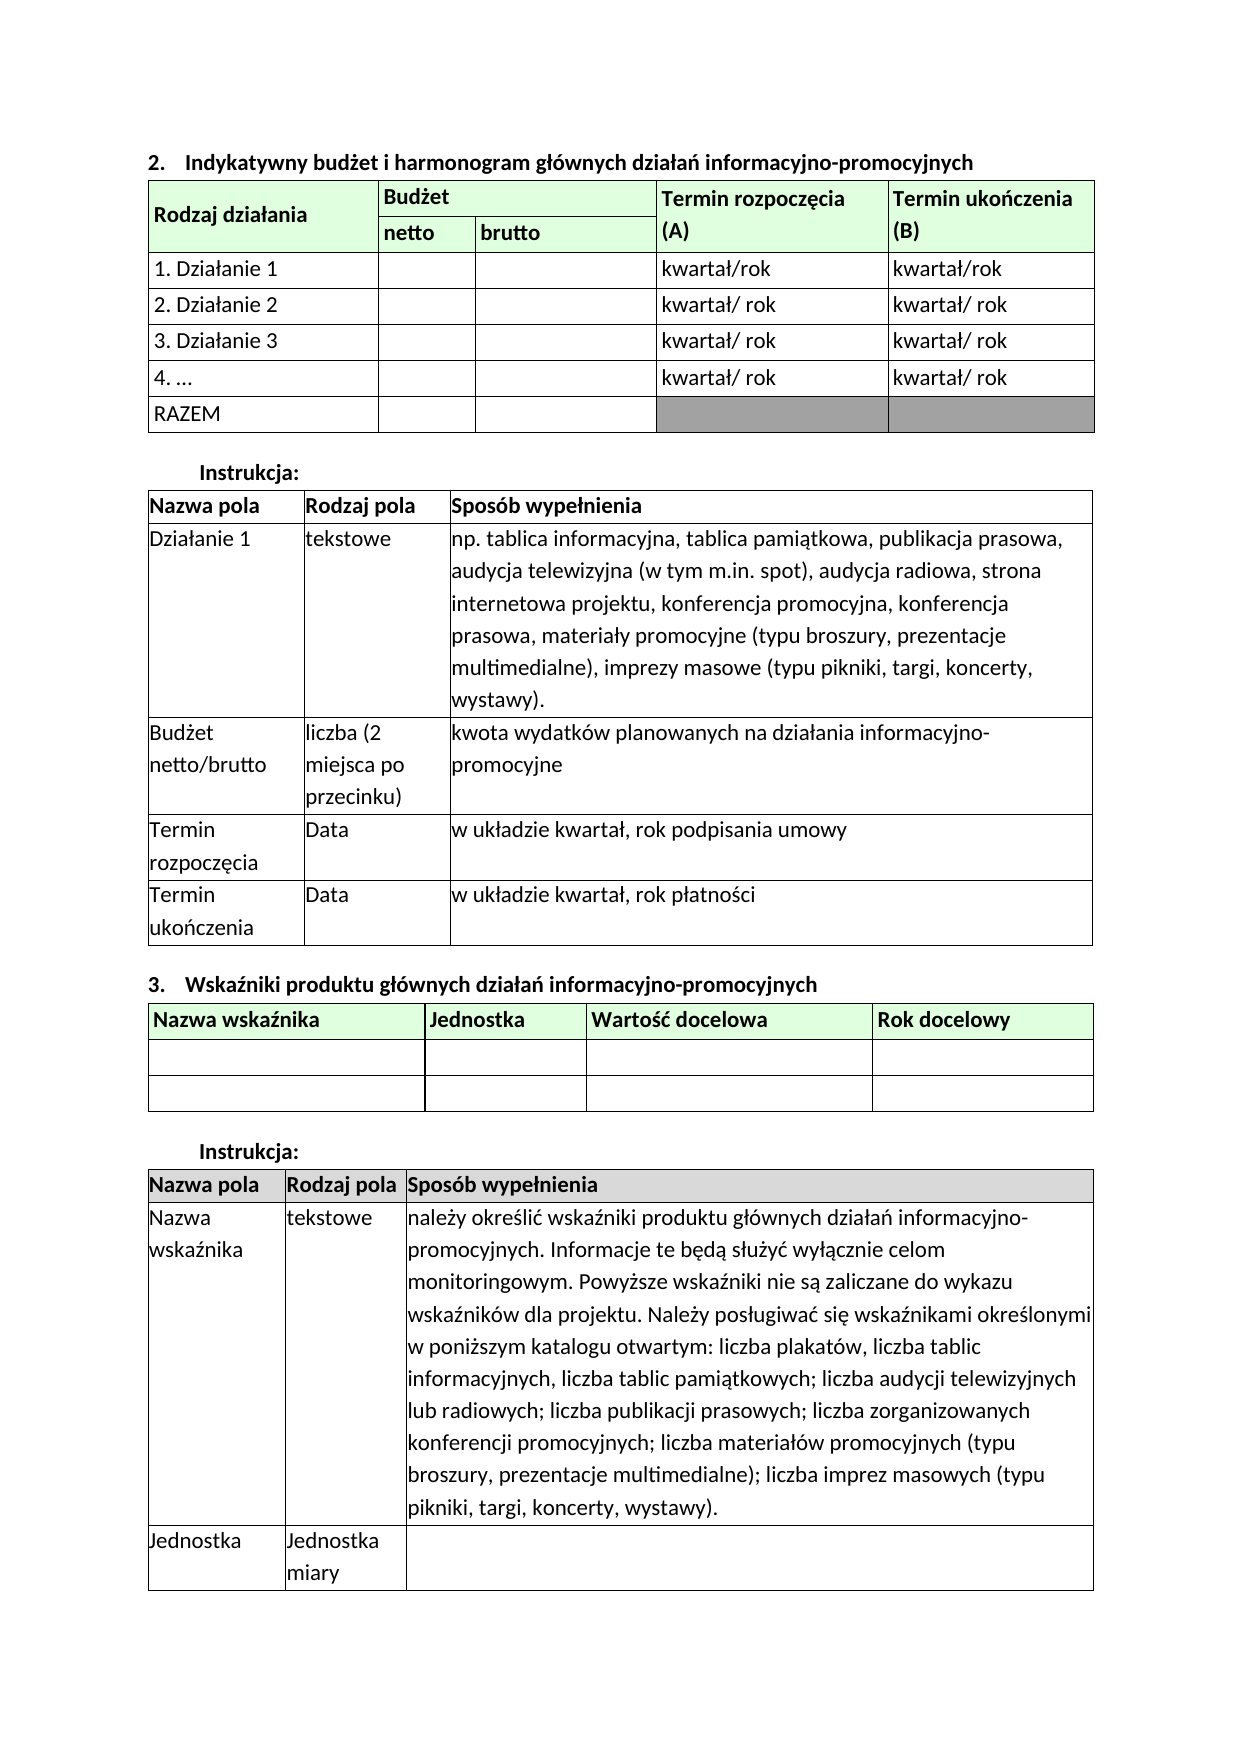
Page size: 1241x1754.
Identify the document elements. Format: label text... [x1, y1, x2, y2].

table_cell [149, 1040, 424, 1075]
table_cell Termin ukończenia [149, 881, 304, 944]
table_cell kwartał/ rok [657, 325, 888, 360]
subtitle Indykatywny budżet i harmonogram głównych działań informacyjno-promocyjnych [148, 148, 1093, 176]
table_cell Data [305, 815, 450, 879]
table_cell tekstowe [305, 524, 450, 717]
table_cell Data [305, 881, 450, 944]
table_cell w układzie kwartał, rok płatności [451, 881, 1092, 944]
table_cell tekstowe [286, 1203, 406, 1525]
table_header Sposób wypełnienia [407, 1170, 1093, 1202]
table_cell 1. Działanie 1 [149, 253, 378, 288]
table_cell netto [379, 217, 475, 252]
table_cell [476, 325, 656, 360]
table_header Rodzaj działania [149, 181, 378, 252]
table_cell Nazwa wskaźnika [149, 1203, 285, 1525]
table_cell [426, 1076, 586, 1111]
table_cell [873, 1076, 1093, 1111]
table_cell [379, 397, 475, 432]
table_cell należy określić wskaźniki produktu głównych działań informacyjno-promocyjnych. Informacje te będą służyć wyłącznie celom monitoringowym. Powyższe wskaźniki nie są zaliczane do wykazu wskaźników dla projektu. Należy posługiwać się wskaźnikami określonymi w poniższym katalogu otwartym: liczba plakatów, liczba tablic informacyjnych, liczba tablic pamiątkowych; liczba audycji telewizyjnych lub radiowych; liczba publikacji prasowych; liczba zorganizowanych konferencji promocyjnych; liczba materiałów promocyjnych (typu broszury, prezentacje multimedialne); liczba imprez masowych (typu pikniki, targi, koncerty, wystawy). [407, 1203, 1093, 1525]
table_header Rok docelowy [873, 1004, 1093, 1039]
table_header Termin ukończenia (B) [889, 181, 1094, 252]
table_cell Termin rozpoczęcia [149, 815, 304, 879]
table_cell brutto [476, 217, 656, 252]
table_cell kwartał/rok [889, 253, 1094, 288]
table_cell Działanie 1 [149, 524, 304, 717]
table_header Rodzaj pola [286, 1170, 406, 1202]
table_cell 2. Działanie 2 [149, 289, 378, 324]
text Instrukcja: [199, 458, 1093, 486]
table_cell [426, 1040, 586, 1075]
table_cell np. tablica informacyjna, tablica pamiątkowa, publikacja prasowa, audycja telewizyjna (w tym m.in. spot), audycja radiowa, strona internetowa projektu, konferencja promocyjna, konferencja prasowa, materiały promocyjne (typu broszury, prezentacje multimedialne), imprezy masowe (typu pikniki, targi, koncerty, wystawy). [451, 524, 1092, 717]
table_header Nazwa wskaźnika [149, 1004, 424, 1039]
table_cell [476, 361, 656, 396]
table_header Wartość docelowa [587, 1004, 872, 1039]
table_cell [407, 1526, 1093, 1590]
table_cell kwartał/rok [657, 253, 888, 288]
table_cell liczba (2 miejsca po przecinku) [305, 718, 450, 814]
table_cell [476, 397, 656, 432]
table_cell 3. Działanie 3 [149, 325, 378, 360]
table_header Rodzaj pola [305, 491, 450, 523]
table_cell [587, 1076, 872, 1111]
table_cell [149, 1076, 424, 1111]
table_cell kwartał/ rok [657, 289, 888, 324]
table_cell Jednostka miary [286, 1526, 406, 1590]
table_cell [657, 397, 888, 432]
table_cell [379, 289, 475, 324]
table_cell kwartał/ rok [889, 289, 1094, 324]
table_cell kwota wydatków planowanych na działania informacyjno-promocyjne [451, 718, 1092, 814]
table_cell [379, 253, 475, 288]
table_cell [379, 325, 475, 360]
table_cell [476, 253, 656, 288]
table_header Sposób wypełnienia [451, 491, 1092, 523]
table_cell [889, 397, 1094, 432]
table_cell kwartał/ rok [657, 361, 888, 396]
table_cell [873, 1040, 1093, 1075]
table_header Jednostka [426, 1004, 586, 1039]
table_cell kwartał/ rok [889, 325, 1094, 360]
table_cell [379, 361, 475, 396]
table_header Nazwa pola [149, 491, 304, 523]
table_cell Jednostka [149, 1526, 285, 1590]
table_cell RAZEM [149, 397, 378, 432]
table_header Nazwa pola [149, 1170, 285, 1202]
text Instrukcja: [199, 1137, 1093, 1165]
table_cell 4. … [149, 361, 378, 396]
table_cell [587, 1040, 872, 1075]
table_cell w układzie kwartał, rok podpisania umowy [451, 815, 1092, 879]
table_header Termin rozpoczęcia (A) [657, 181, 888, 252]
subtitle Wskaźniki produktu głównych działań informacyjno-promocyjnych [148, 971, 1093, 999]
table_header Budżet [379, 181, 656, 216]
table_cell Budżet netto/brutto [149, 718, 304, 814]
table_cell [476, 289, 656, 324]
table_cell kwartał/ rok [889, 361, 1094, 396]
